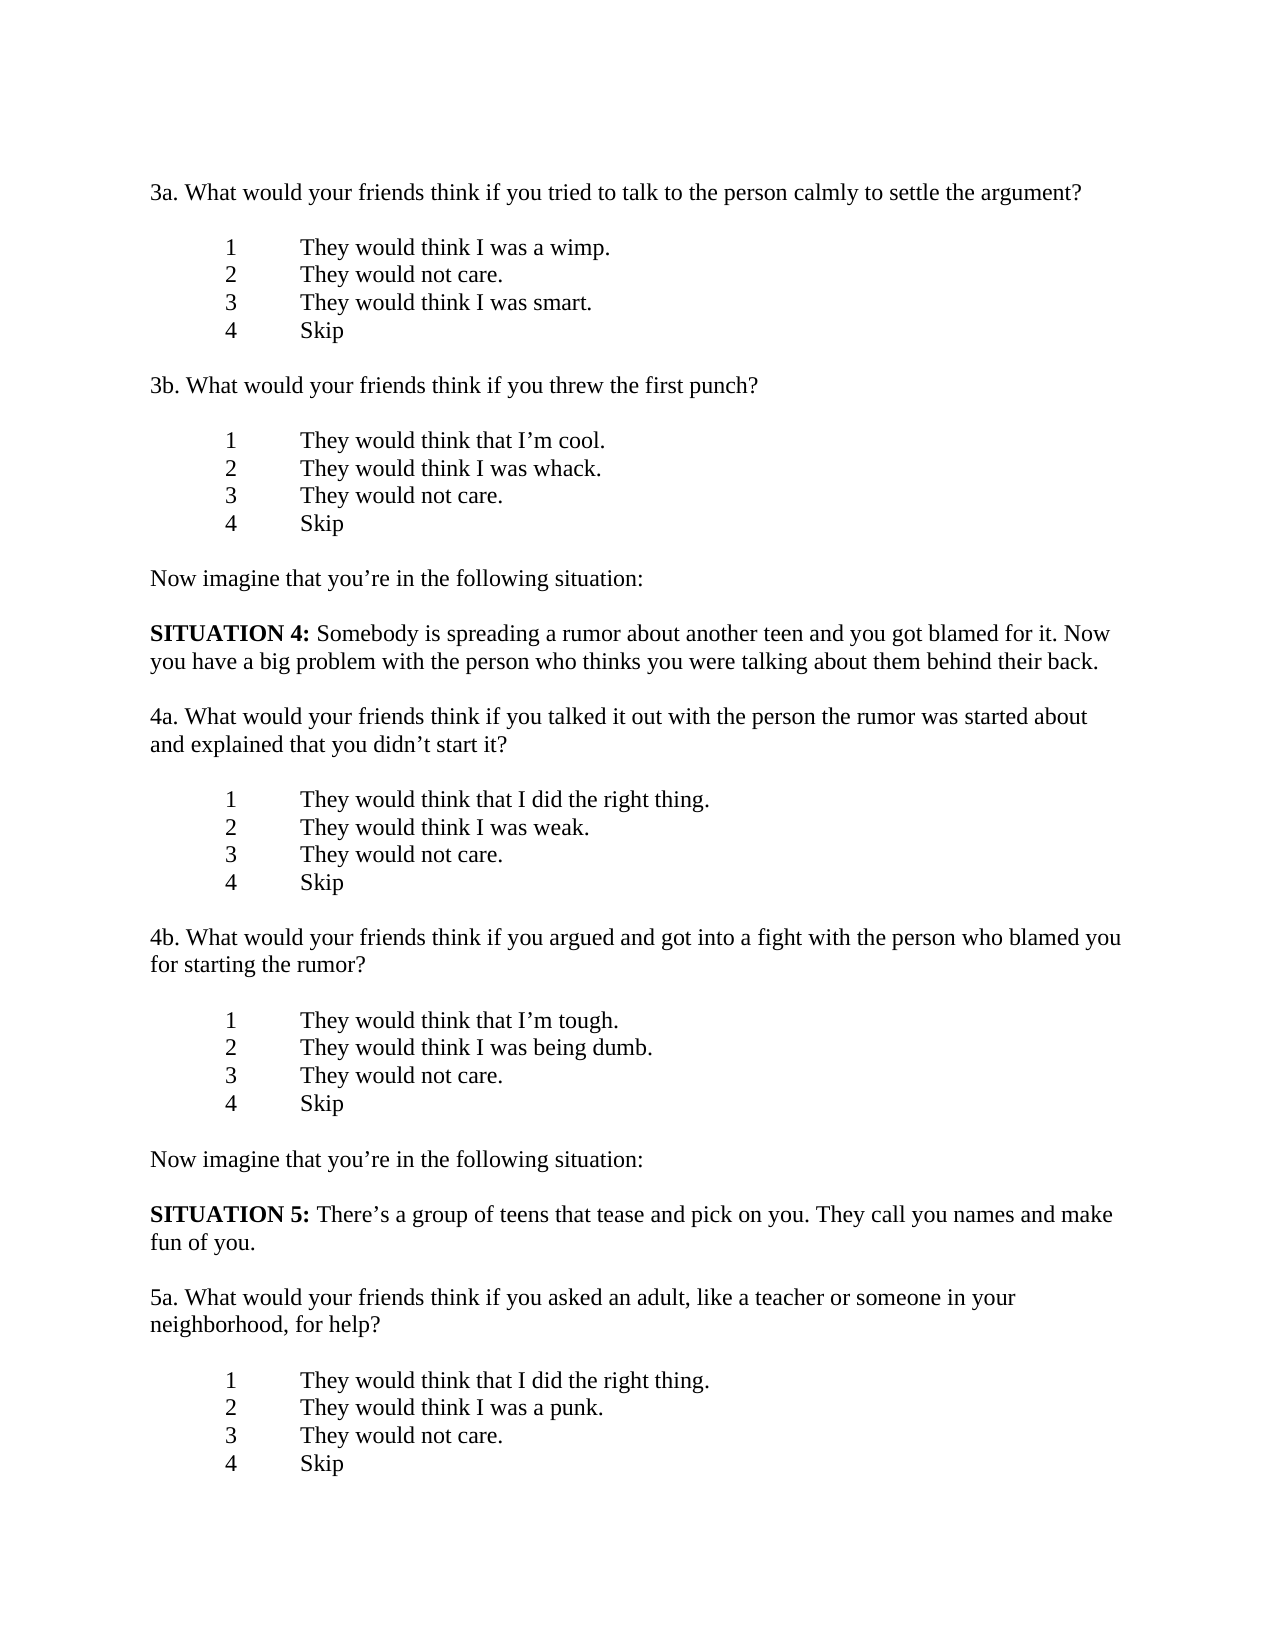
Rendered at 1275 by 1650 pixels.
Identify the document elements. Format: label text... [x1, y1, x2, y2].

text 4 Skip [150, 316, 1125, 343]
text 4a. What would your friends think if you talked it out with the person the rumor was started about and explained that you didn’t start it? [150, 702, 1125, 757]
text 2 They would think I was being dumb. [150, 1033, 1125, 1061]
text 4 Skip [150, 1448, 1125, 1476]
text 3 They would not care. [150, 1061, 1125, 1088]
text 1 They would think that I’m cool. [150, 426, 1125, 454]
text 3 They would not care. [150, 481, 1125, 509]
text SITUATION 4: Somebody is spreading a rumor about another teen and you got blamed for it. Now you have a big problem with the person who thinks you were talking about them behind their back. [150, 619, 1125, 674]
text SITUATION 5: There’s a group of teens that tease and pick on you. They call you names and make fun of you. [150, 1200, 1125, 1255]
text 4 Skip [150, 868, 1125, 895]
text 1 They would think I was a wimp. [150, 233, 1125, 260]
text 4 Skip [150, 1088, 1125, 1116]
text 2 They would not care. [150, 260, 1125, 288]
text 1 They would think that I did the right thing. [150, 785, 1125, 812]
text 3 They would think I was smart. [150, 288, 1125, 316]
text 2 They would think I was whack. [150, 454, 1125, 481]
text 4b. What would your friends think if you argued and got into a fight with the person who blamed you for starting the rumor? [150, 923, 1125, 978]
text 3b. What would your friends think if you threw the first punch? [150, 371, 1125, 398]
text 1 They would think that I’m tough. [150, 1006, 1125, 1033]
text 1 They would think that I did the right thing. [150, 1366, 1125, 1393]
text 2 They would think I was a punk. [150, 1393, 1125, 1421]
text 3a. What would your friends think if you tried to talk to the person calmly to settle the argument? [150, 178, 1125, 205]
text 4 Skip [150, 509, 1125, 536]
text 3 They would not care. [150, 1421, 1125, 1448]
text Now imagine that you’re in the following situation: [150, 1145, 1125, 1172]
text Now imagine that you’re in the following situation: [150, 564, 1125, 592]
text 3 They would not care. [150, 840, 1125, 868]
text 2 They would think I was weak. [150, 812, 1125, 840]
text 5a. What would your friends think if you asked an adult, like a teacher or someone in your neighborhood, for help? [150, 1283, 1125, 1338]
